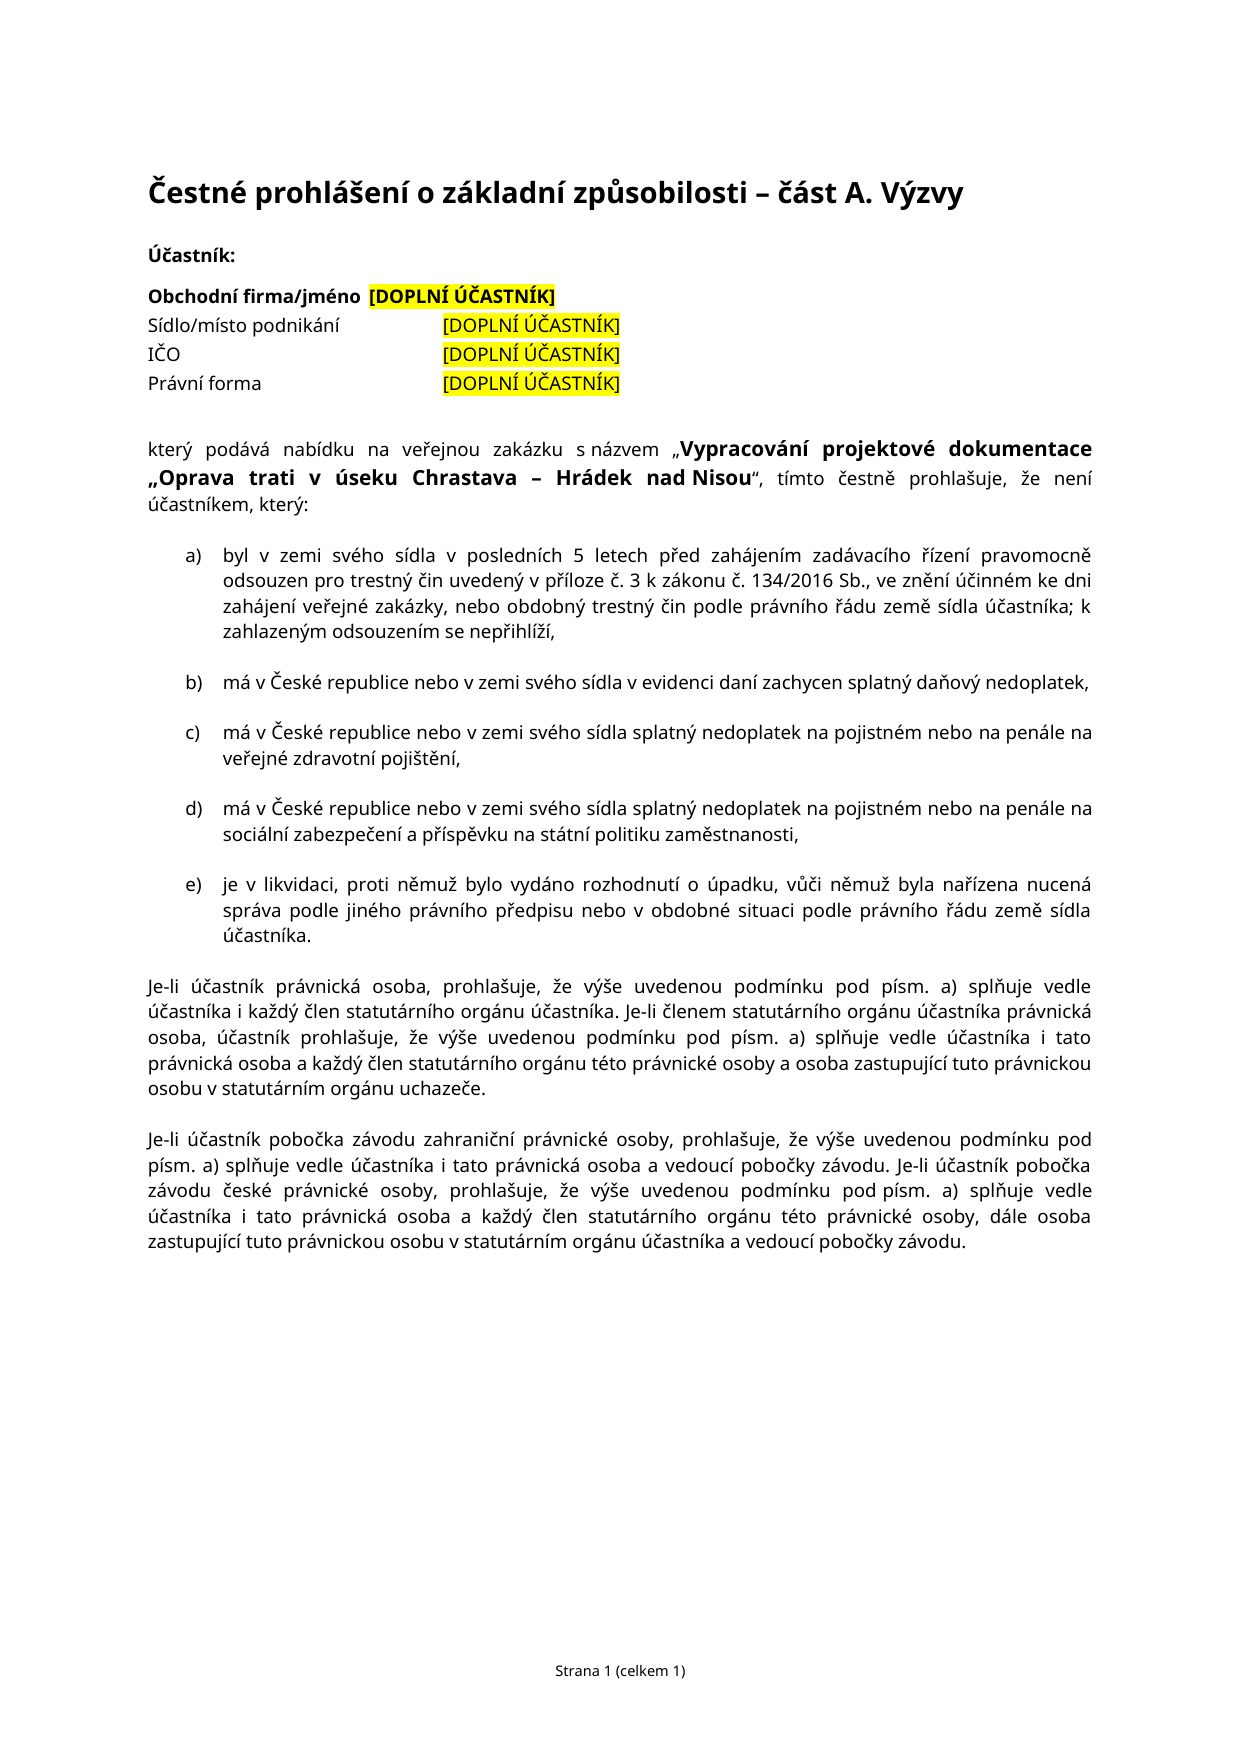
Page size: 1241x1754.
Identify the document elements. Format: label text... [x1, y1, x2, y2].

text Je-li účastník právnická osoba, prohlašuje, že výše uvedenou podmínku pod písm. a) splňuje vedle účastníka i každý člen statutárního orgánu účastníka. Je-li členem statutárního orgánu účastníka právnická osoba, účastník prohlašuje, že výše uvedenou podmínku pod písm. a) splňuje vedle účastníka i tato právnická osoba a každý člen statutárního orgánu této právnické osoby a osoba zastupující tuto právnickou osobu v statutárním orgánu uchazeče. [148, 973, 1093, 1101]
text Je-li účastník pobočka závodu zahraniční právnické osoby, prohlašuje, že výše uvedenou podmínku pod písm. a) splňuje vedle účastníka i tato právnická osoba a vedoucí pobočky závodu. Je-li účastník pobočka závodu české právnické osoby, prohlašuje, že výše uvedenou podmínku pod písm. a) splňuje vedle účastníka i tato právnická osoba a každý člen statutárního orgánu této právnické osoby, dále osoba zastupující tuto právnickou osobu v statutárním orgánu účastníka a vedoucí pobočky závodu. [148, 1126, 1093, 1254]
list je v likvidaci, proti němuž bylo vydáno rozhodnutí o úpadku, vůči němuž byla nařízena nucená správa podle jiného právního předpisu nebo v obdobné situaci podle právního řádu země sídla účastníka. [185, 872, 1093, 948]
list byl v zemi svého sídla v posledních 5 letech před zahájením zadávacího řízení pravomocně odsouzen pro trestný čin uvedený v příloze č. 3 k zákonu č. 134/2016 Sb., ve znění účinném ke dni zahájení veřejné zakázky, nebo obdobný trestný čin podle právního řádu země sídla účastníka; k zahlazeným odsouzením se nepřihlíží, [185, 542, 1093, 644]
text Účastník: [148, 237, 1093, 268]
list má v České republice nebo v zemi svého sídla splatný nedoplatek na pojistném nebo na penále na veřejné zdravotní pojištění, [185, 719, 1093, 771]
list má v České republice nebo v zemi svého sídla splatný nedoplatek na pojistném nebo na penále na sociální zabezpečení a příspěvku na státní politiku zaměstnanosti, [185, 796, 1093, 847]
text Sídlo/místo podnikání [DOPLNÍ ÚČASTNÍK] [148, 310, 1093, 339]
text IČO [DOPLNÍ ÚČASTNÍK] [148, 339, 1093, 368]
text který podává nabídku na veřejnou zakázku s názvem „Vypracování projektové dokumentace „Oprava trati v úseku Chrastava – Hrádek nad Nisou“, tímto čestně prohlašuje, že není účastníkem, který: [148, 434, 1093, 517]
text Obchodní firma/jméno [DOPLNÍ ÚČASTNÍK] [148, 281, 1093, 310]
list má v České republice nebo v zemi svého sídla v evidenci daní zachycen splatný daňový nedoplatek, [185, 669, 1093, 694]
text Právní forma [DOPLNÍ ÚČASTNÍK] [148, 368, 1093, 397]
text Čestné prohlášení o základní způsobilosti – část A. Výzvy [148, 173, 1093, 212]
